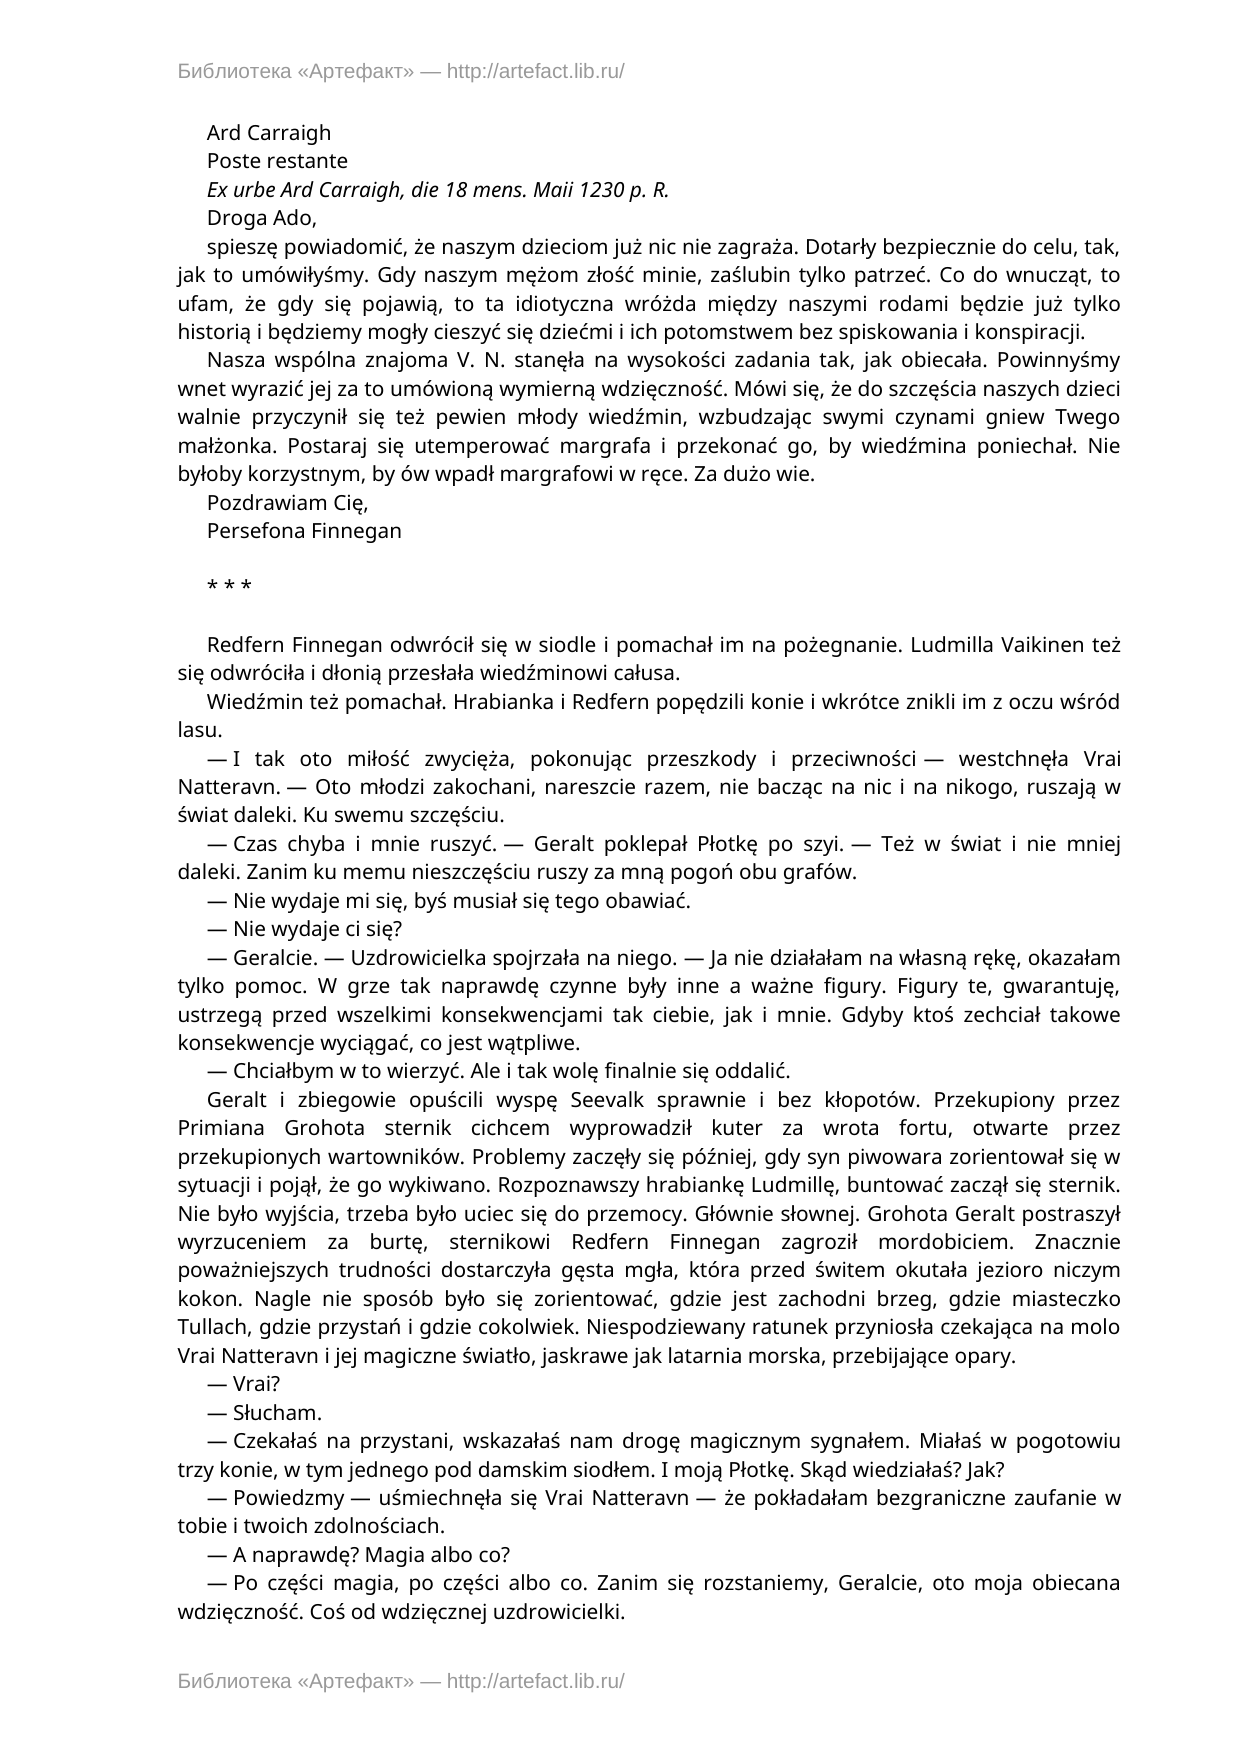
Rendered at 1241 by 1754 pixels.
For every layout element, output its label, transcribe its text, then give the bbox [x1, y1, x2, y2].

text — Po części magia, po części albo co. Zanim się rozstaniemy, Geralcie, oto moja obiecana wdzięczność. Coś od wdzięcznej uzdrowicielki. [177, 1568, 1122, 1625]
text — Nie wydaje ci się? [177, 914, 1122, 943]
text Wiedźmin też pomachał. Hrabianka i Redfern popędzili konie i wkrótce znikli im z oczu wśród lasu. [177, 687, 1122, 744]
text — Nie wydaje mi się, byś musiał się tego obawiać. [177, 886, 1122, 914]
text — Powiedzmy — uśmiechnęła się Vrai Natteravn — że pokładałam bezgraniczne zaufanie w tobie i twoich zdolnościach. [177, 1483, 1122, 1540]
text Redfern Finnegan odwrócił się w siodle i pomachał im na pożegnanie. Ludmilla Vaikinen też się odwróciła i dłonią przesłała wiedźminowi całusa. [177, 630, 1122, 687]
text Ex urbe Ard Carraigh, die 18 mens. Maii 1230 p. R. [177, 175, 1122, 203]
text — Chciałbym w to wierzyć. Ale i tak wolę finalnie się oddalić. [177, 1057, 1122, 1085]
text Ard Carraigh [177, 118, 1122, 147]
text — Słucham. [177, 1398, 1122, 1426]
text * * * [177, 573, 1122, 602]
text — Czas chyba i mnie ruszyć. — Geralt poklepał Płotkę po szyi. — Też w świat i nie mniej daleki. Zanim ku memu nieszczęściu ruszy za mną pogoń obu grafów. [177, 829, 1122, 886]
text Poste restante [177, 147, 1122, 175]
text — Vrai? [177, 1369, 1122, 1398]
text — Czekałaś na przystani, wskazałaś nam drogę magicznym sygnałem. Miałaś w pogotowiu trzy konie, w tym jednego pod damskim siodłem. I moją Płotkę. Skąd wiedziałaś? Jak? [177, 1426, 1122, 1483]
text — Geralcie. — Uzdrowicielka spojrzała na niego. — Ja nie działałam na własną rękę, okazałam tylko pomoc. W grze tak naprawdę czynne były inne a ważne figury. Figury te, gwarantuję, ustrzegą przed wszelkimi konsekwencjami tak ciebie, jak i mnie. Gdyby ktoś zechciał takowe konsekwencje wyciągać, co jest wątpliwe. [177, 943, 1122, 1057]
text Droga Ado, [177, 203, 1122, 232]
text — I tak oto miłość zwycięża, pokonując przeszkody i przeciwności — westchnęła Vrai Natteravn. — Oto młodzi zakochani, nareszcie razem, nie bacząc na nic i na nikogo, ruszają w świat daleki. Ku swemu szczęściu. [177, 744, 1122, 829]
text Persefona Finnegan [177, 516, 1122, 545]
text Geralt i zbiegowie opuścili wyspę Seevalk sprawnie i bez kłopotów. Przekupiony przez Primiana Grohota sternik cichcem wyprowadził kuter za wrota fortu, otwarte przez przekupionych wartowników. Problemy zaczęły się później, gdy syn piwowara zorientował się w sytuacji i pojął, że go wykiwano. Rozpoznawszy hrabiankę Ludmillę, buntować zaczął się sternik. Nie było wyjścia, trzeba było uciec się do przemocy. Głównie słownej. Grohota Geralt postraszył wyrzuceniem za burtę, sternikowi Redfern Finnegan zagroził mordobiciem. Znacznie poważniejszych trudności dostarczyła gęsta mgła, która przed świtem okutała jezioro niczym kokon. Nagle nie sposób było się zorientować, gdzie jest zachodni brzeg, gdzie miasteczko Tullach, gdzie przystań i gdzie cokolwiek. Niespodziewany ratunek przyniosła czekająca na molo Vrai Natteravn i jej magiczne światło, jaskrawe jak latarnia morska, przebijające opary. [177, 1085, 1122, 1369]
text Pozdrawiam Cię, [177, 488, 1122, 516]
text spieszę powiadomić, że naszym dzieciom już nic nie zagraża. Dotarły bezpiecznie do celu, tak, jak to umówiłyśmy. Gdy naszym mężom złość minie, zaślubin tylko patrzeć. Co do wnucząt, to ufam, że gdy się pojawią, to ta idiotyczna wróżda między naszymi rodami będzie już tylko historią i będziemy mogły cieszyć się dziećmi i ich potomstwem bez spiskowania i konspiracji. [177, 232, 1122, 346]
text Nasza wspólna znajoma V. N. stanęła na wysokości zadania tak, jak obiecała. Powinnyśmy wnet wyrazić jej za to umówioną wymierną wdzięczność. Mówi się, że do szczęścia naszych dzieci walnie przyczynił się też pewien młody wiedźmin, wzbudzając swymi czynami gniew Twego małżonka. Postaraj się utemperować margrafa i przekonać go, by wiedźmina poniechał. Nie byłoby korzystnym, by ów wpadł margrafowi w ręce. Za dużo wie. [177, 346, 1122, 488]
text — A naprawdę? Magia albo co? [177, 1540, 1122, 1568]
